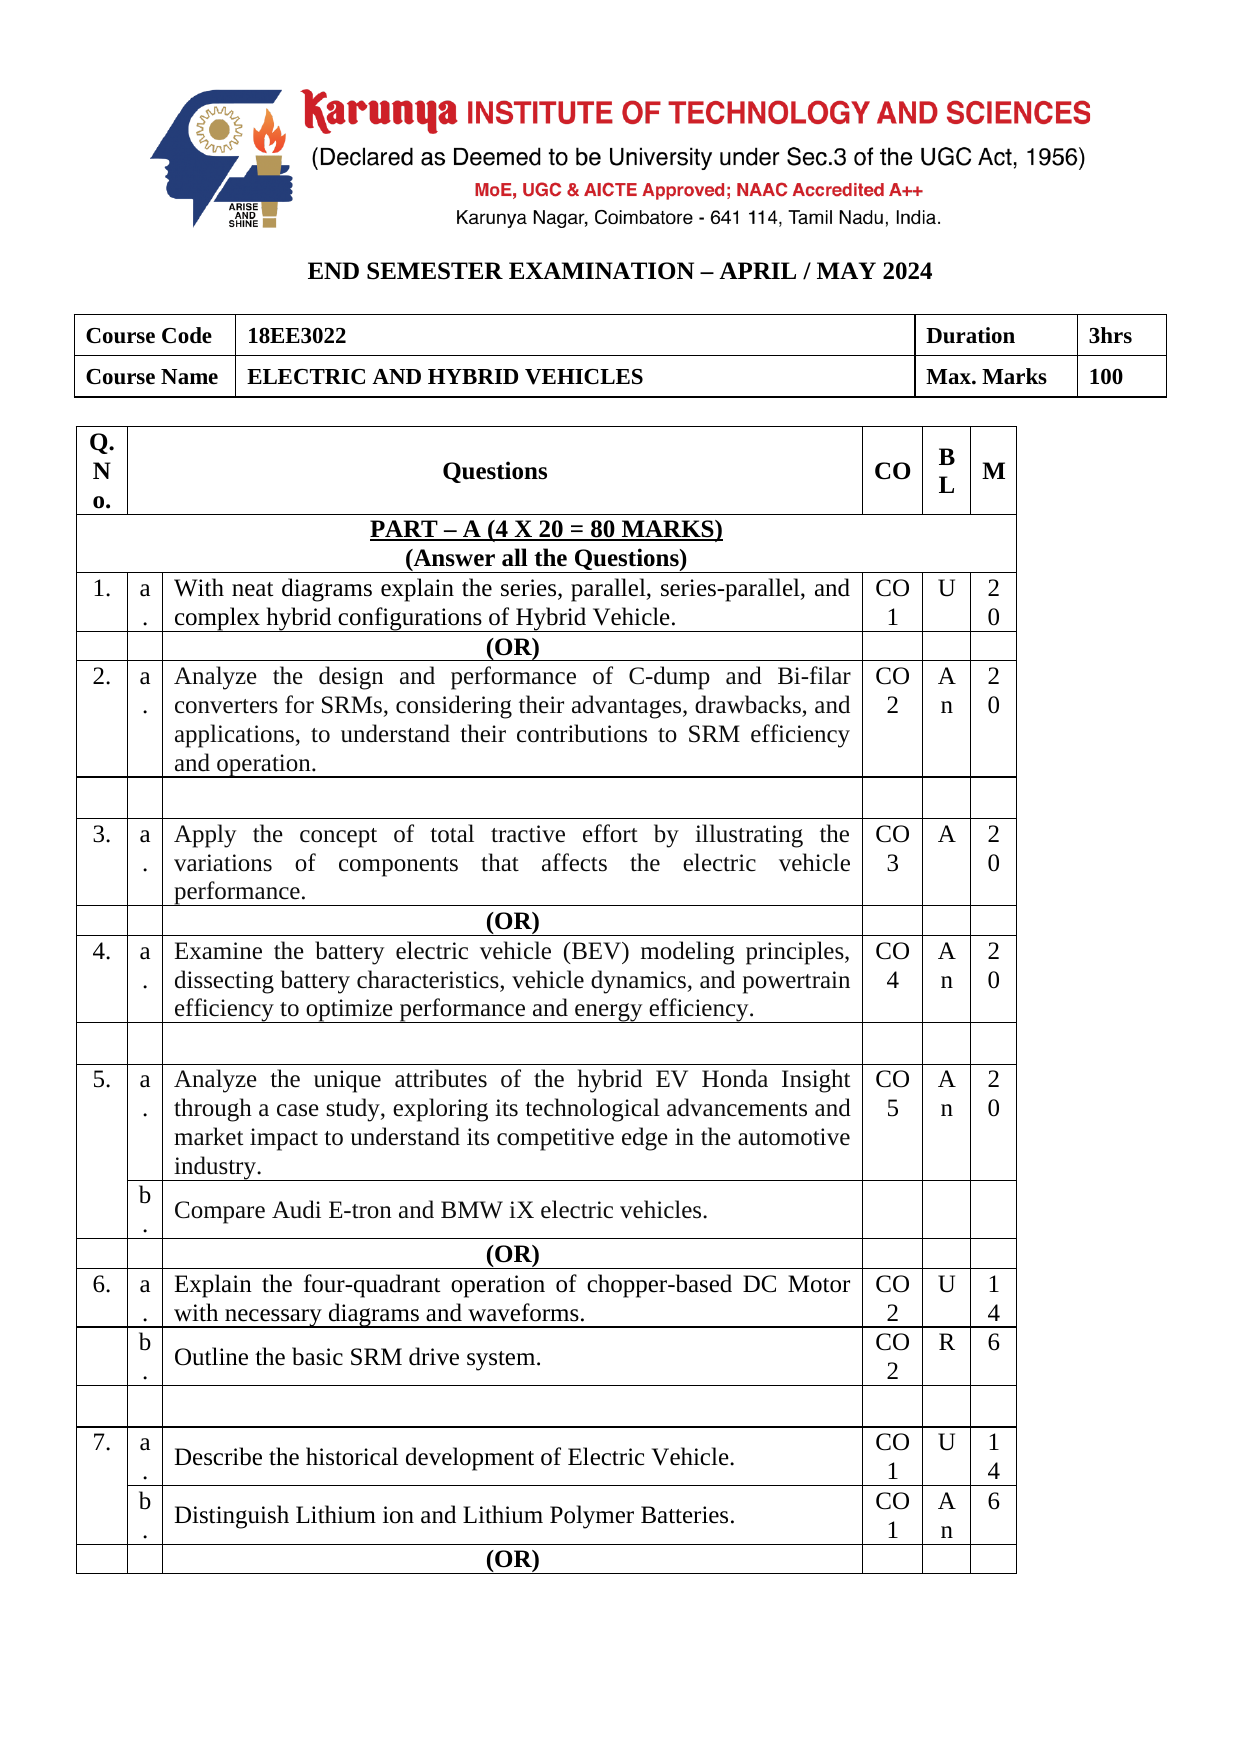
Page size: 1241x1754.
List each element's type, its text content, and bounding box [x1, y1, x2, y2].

table_cell a. [128, 661, 162, 776]
table_cell Examine the battery electric vehicle (BEV) modeling principles, dissecting battery characteristics, vehicle dynamics, and powertrain efficiency to optimize performance and energy efficiency. [163, 936, 862, 1022]
table_cell a. [128, 936, 162, 1022]
table_cell [128, 906, 162, 935]
table_cell CO1 [863, 573, 922, 631]
table_cell CO1 [863, 1428, 922, 1485]
table_cell [863, 1239, 922, 1268]
table_cell An [923, 1065, 970, 1179]
table_cell An [923, 936, 970, 1022]
table_cell [128, 1545, 162, 1573]
table_cell [163, 1386, 862, 1426]
table_header 18EE3022 [236, 315, 914, 355]
table_cell 14 [971, 1269, 1016, 1326]
table_cell [923, 778, 970, 818]
table_cell [863, 1545, 922, 1573]
table_cell An [923, 661, 970, 776]
table_cell [128, 1386, 162, 1426]
table_cell (OR) [163, 1239, 862, 1268]
table_cell a. [128, 1065, 162, 1179]
table_header CO [863, 427, 922, 513]
table_cell 6 [971, 1328, 1016, 1385]
table_cell Explain the four-quadrant operation of chopper-based DC Motor with necessary diagrams and waveforms. [163, 1269, 862, 1326]
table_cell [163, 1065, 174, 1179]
table_cell b. [128, 1486, 162, 1543]
table_cell [863, 906, 922, 935]
table_cell Analyze the unique attributes of the hybrid EV Honda Insight through a case study, exploring its technological advancements and market impact to understand its competitive edge in the automotive industry. [262, 1065, 862, 1179]
table_cell U [923, 573, 970, 631]
table_cell CO2 [863, 661, 922, 776]
table_header M [971, 427, 1016, 513]
table_cell (OR) [163, 632, 862, 660]
table_cell A [923, 819, 970, 905]
table_cell [77, 778, 127, 818]
table_cell [971, 778, 1016, 818]
table_cell (OR) [163, 906, 862, 935]
table_cell 4. [77, 936, 127, 1022]
table_cell 5. [77, 1065, 127, 1238]
table_cell CO5 [863, 1065, 922, 1179]
picture [150, 89, 1091, 228]
table_cell [923, 1545, 970, 1573]
table_header BL [923, 427, 970, 513]
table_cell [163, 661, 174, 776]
table_cell [77, 632, 127, 660]
table_cell [923, 1239, 970, 1268]
table_cell 6. [77, 1269, 127, 1326]
table_cell 20 [971, 936, 1016, 1022]
table_cell [863, 778, 922, 818]
table_cell 2. [77, 661, 127, 776]
table_cell [971, 1023, 1016, 1063]
table_cell An [923, 1486, 970, 1543]
table_cell [971, 1181, 1016, 1238]
table_cell (OR) [163, 1545, 862, 1573]
table_cell U [923, 1428, 970, 1485]
table_cell CO2 [863, 1269, 922, 1326]
table_header Duration [916, 315, 1077, 355]
table_cell a. [128, 573, 162, 631]
table_cell b. [128, 1181, 162, 1238]
table_cell [863, 1023, 922, 1063]
table_cell [863, 1386, 922, 1426]
table_cell [163, 1023, 862, 1063]
table_cell [77, 906, 127, 935]
table_cell 14 [971, 1428, 1016, 1485]
table_cell Describe the historical development of Electric Vehicle. [163, 1428, 862, 1485]
table_cell Analyze the design and performance of C-dump and Bi-filar converters for SRMs, considering their advantages, drawbacks, and applications, to understand their contributions to SRM efficiency and operation. [317, 661, 862, 776]
table_cell [971, 632, 1016, 660]
table_cell [923, 1023, 970, 1063]
table_cell 7. [77, 1428, 127, 1543]
table_cell [77, 1386, 127, 1426]
table_cell 3. [77, 819, 127, 905]
table_cell PART – A (4 X 20 = 80 MARKS) (Answer all the Questions) [77, 515, 1016, 572]
table_cell [77, 1239, 127, 1268]
table_cell [971, 1386, 1016, 1426]
table_cell CO2 [863, 1328, 922, 1385]
table_cell [77, 1545, 127, 1573]
table_cell [923, 1181, 970, 1238]
table_cell b. [128, 1328, 162, 1385]
table_cell Outline the basic SRM drive system. [163, 1328, 862, 1385]
table_cell U [923, 1269, 970, 1326]
table_cell R [923, 1328, 970, 1385]
table_cell [77, 1328, 127, 1385]
table_cell 20 [971, 661, 1016, 776]
table_cell a. [128, 1269, 162, 1326]
table_cell 20 [971, 819, 1016, 905]
table_cell [971, 1545, 1016, 1573]
table_cell [923, 906, 970, 935]
table_cell [863, 632, 922, 660]
table_cell [77, 1023, 127, 1063]
table_cell ELECTRIC AND HYBRID VEHICLES [236, 356, 914, 396]
table_cell 1. [77, 573, 127, 631]
text END SEMESTER EXAMINATION – APRIL / MAY 2024 [150, 256, 1090, 285]
table_cell 20 [971, 1065, 1016, 1179]
table_cell a. [128, 819, 162, 905]
table_cell [128, 1239, 162, 1268]
table_header 3hrs [1078, 315, 1166, 355]
table_cell [128, 1023, 162, 1063]
table_cell CO4 [863, 936, 922, 1022]
table_cell [128, 632, 162, 660]
table_cell [971, 1239, 1016, 1268]
table_cell CO3 [863, 819, 922, 905]
table_cell [128, 778, 162, 818]
table_cell Max. Marks [916, 356, 1077, 396]
table_cell Apply the concept of total tractive effort by illustrating the variations of components that affects the electric vehicle performance. [307, 819, 862, 905]
table_cell With neat diagrams explain the series, parallel, series-parallel, and complex hybrid configurations of Hybrid Vehicle. [163, 573, 862, 631]
table_header Q. No. [77, 427, 127, 513]
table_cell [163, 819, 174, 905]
table_header Course Code [75, 315, 235, 355]
table_cell a. [128, 1428, 162, 1485]
table_cell 100 [1078, 356, 1166, 396]
table_cell 20 [971, 573, 1016, 631]
table_cell [971, 906, 1016, 935]
table_cell CO1 [863, 1486, 922, 1543]
table_cell [163, 778, 862, 818]
table_header Questions [128, 427, 862, 513]
table_cell [923, 632, 970, 660]
table_cell [923, 1386, 970, 1426]
table_cell Distinguish Lithium ion and Lithium Polymer Batteries. [163, 1486, 862, 1543]
table_cell 6 [971, 1486, 1016, 1543]
table_cell Course Name [75, 356, 235, 396]
table_cell Compare Audi E-tron and BMW iX electric vehicles. [163, 1181, 862, 1238]
table_cell [863, 1181, 922, 1238]
